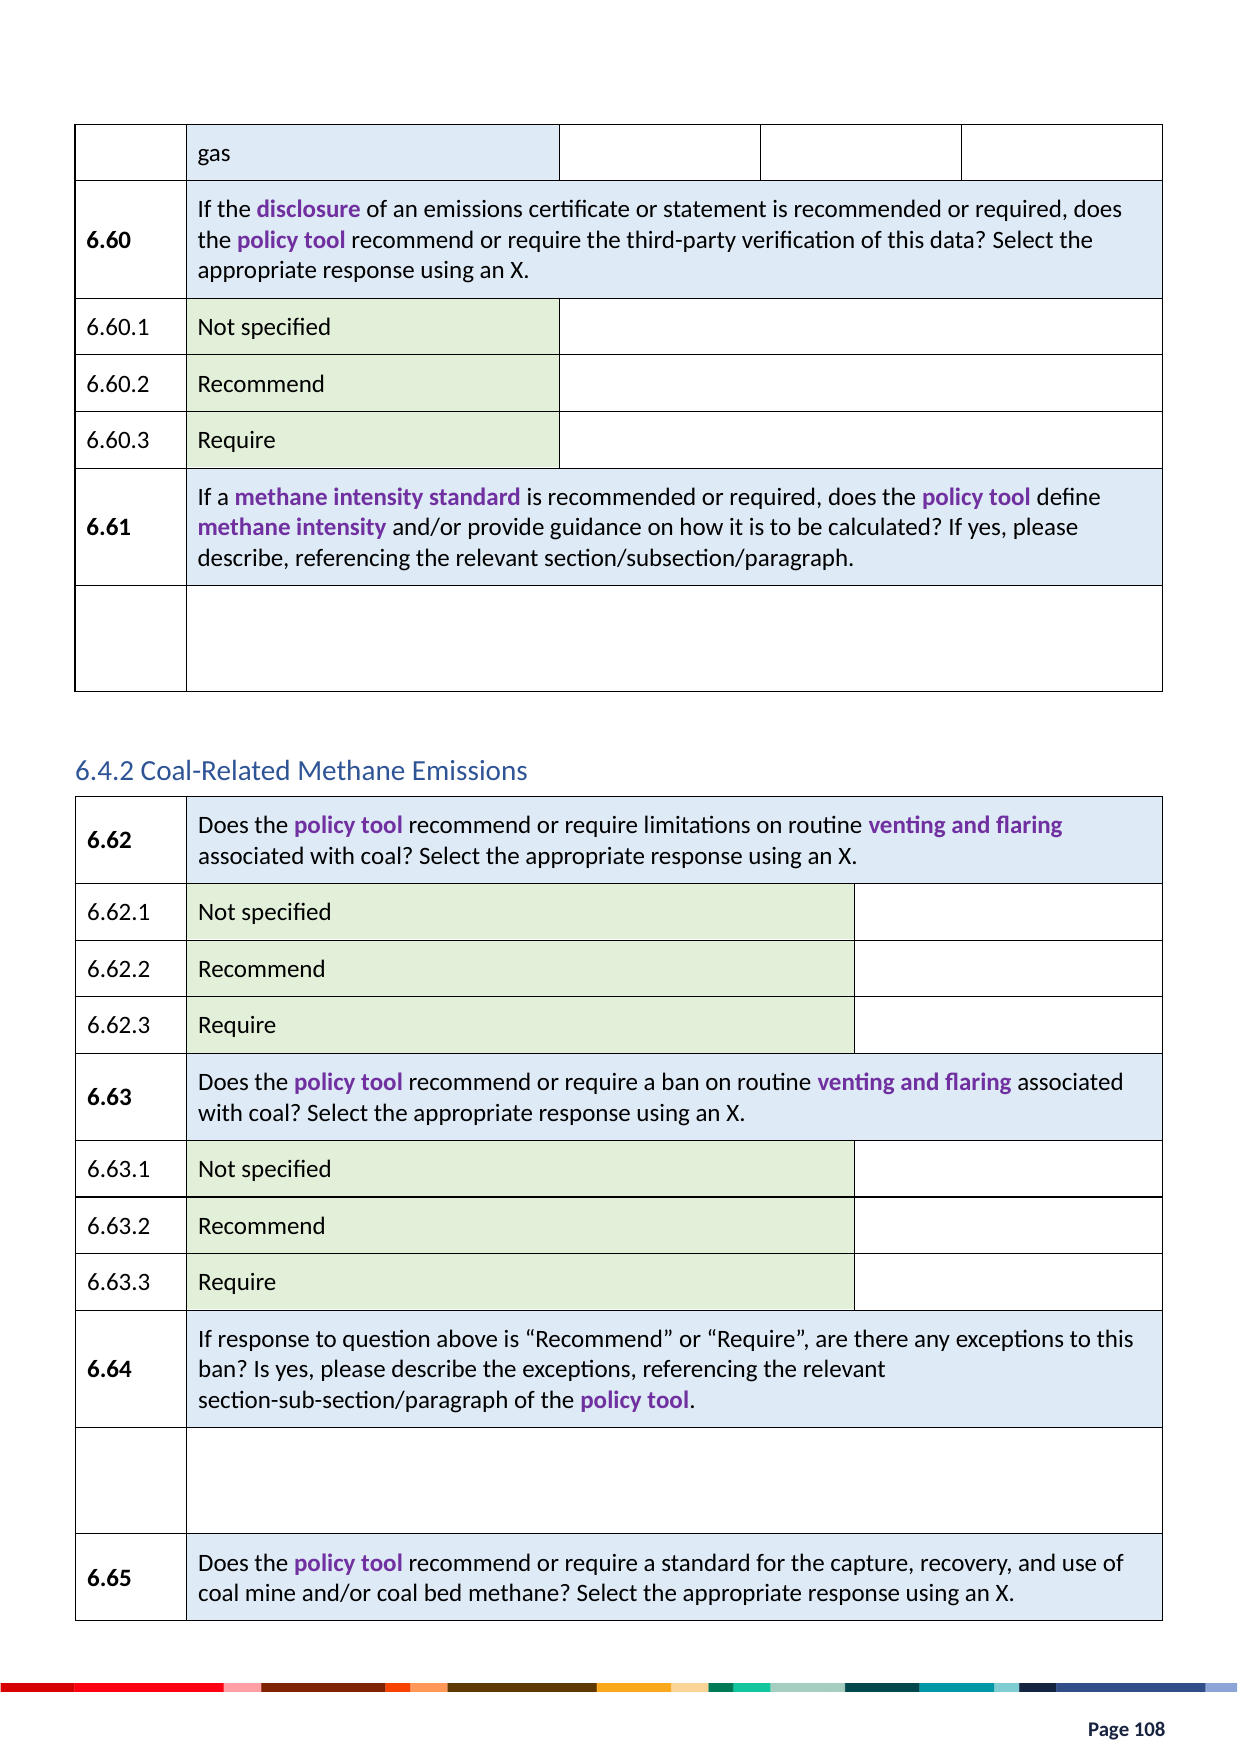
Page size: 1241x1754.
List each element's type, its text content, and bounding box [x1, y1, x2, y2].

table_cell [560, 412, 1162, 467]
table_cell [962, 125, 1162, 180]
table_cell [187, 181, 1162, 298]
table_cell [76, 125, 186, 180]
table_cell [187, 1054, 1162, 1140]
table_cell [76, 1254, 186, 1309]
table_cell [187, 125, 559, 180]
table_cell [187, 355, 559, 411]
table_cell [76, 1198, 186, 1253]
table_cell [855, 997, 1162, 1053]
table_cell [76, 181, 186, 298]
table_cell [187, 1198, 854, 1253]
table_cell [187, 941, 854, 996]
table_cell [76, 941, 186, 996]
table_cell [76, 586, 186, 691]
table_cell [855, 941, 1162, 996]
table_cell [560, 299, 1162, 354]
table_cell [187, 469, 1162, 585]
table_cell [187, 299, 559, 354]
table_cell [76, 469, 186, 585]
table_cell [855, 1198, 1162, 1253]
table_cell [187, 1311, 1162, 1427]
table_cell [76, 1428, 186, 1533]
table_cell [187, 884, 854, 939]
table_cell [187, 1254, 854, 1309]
picture [0, 1683, 1236, 1692]
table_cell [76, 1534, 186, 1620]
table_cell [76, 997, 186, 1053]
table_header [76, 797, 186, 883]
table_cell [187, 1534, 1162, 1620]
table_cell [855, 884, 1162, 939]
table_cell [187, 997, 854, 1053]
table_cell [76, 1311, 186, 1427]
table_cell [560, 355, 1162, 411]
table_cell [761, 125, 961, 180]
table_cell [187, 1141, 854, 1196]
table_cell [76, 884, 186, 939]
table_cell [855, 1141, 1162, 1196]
subtitle 6.4.2 Coal-Related Methane Emissions [75, 752, 1165, 788]
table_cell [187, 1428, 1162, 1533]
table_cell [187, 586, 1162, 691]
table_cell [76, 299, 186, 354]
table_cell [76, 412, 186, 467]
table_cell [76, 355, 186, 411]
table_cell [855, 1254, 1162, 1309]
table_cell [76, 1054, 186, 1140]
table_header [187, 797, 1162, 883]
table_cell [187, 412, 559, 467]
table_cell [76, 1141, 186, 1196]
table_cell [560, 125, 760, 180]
